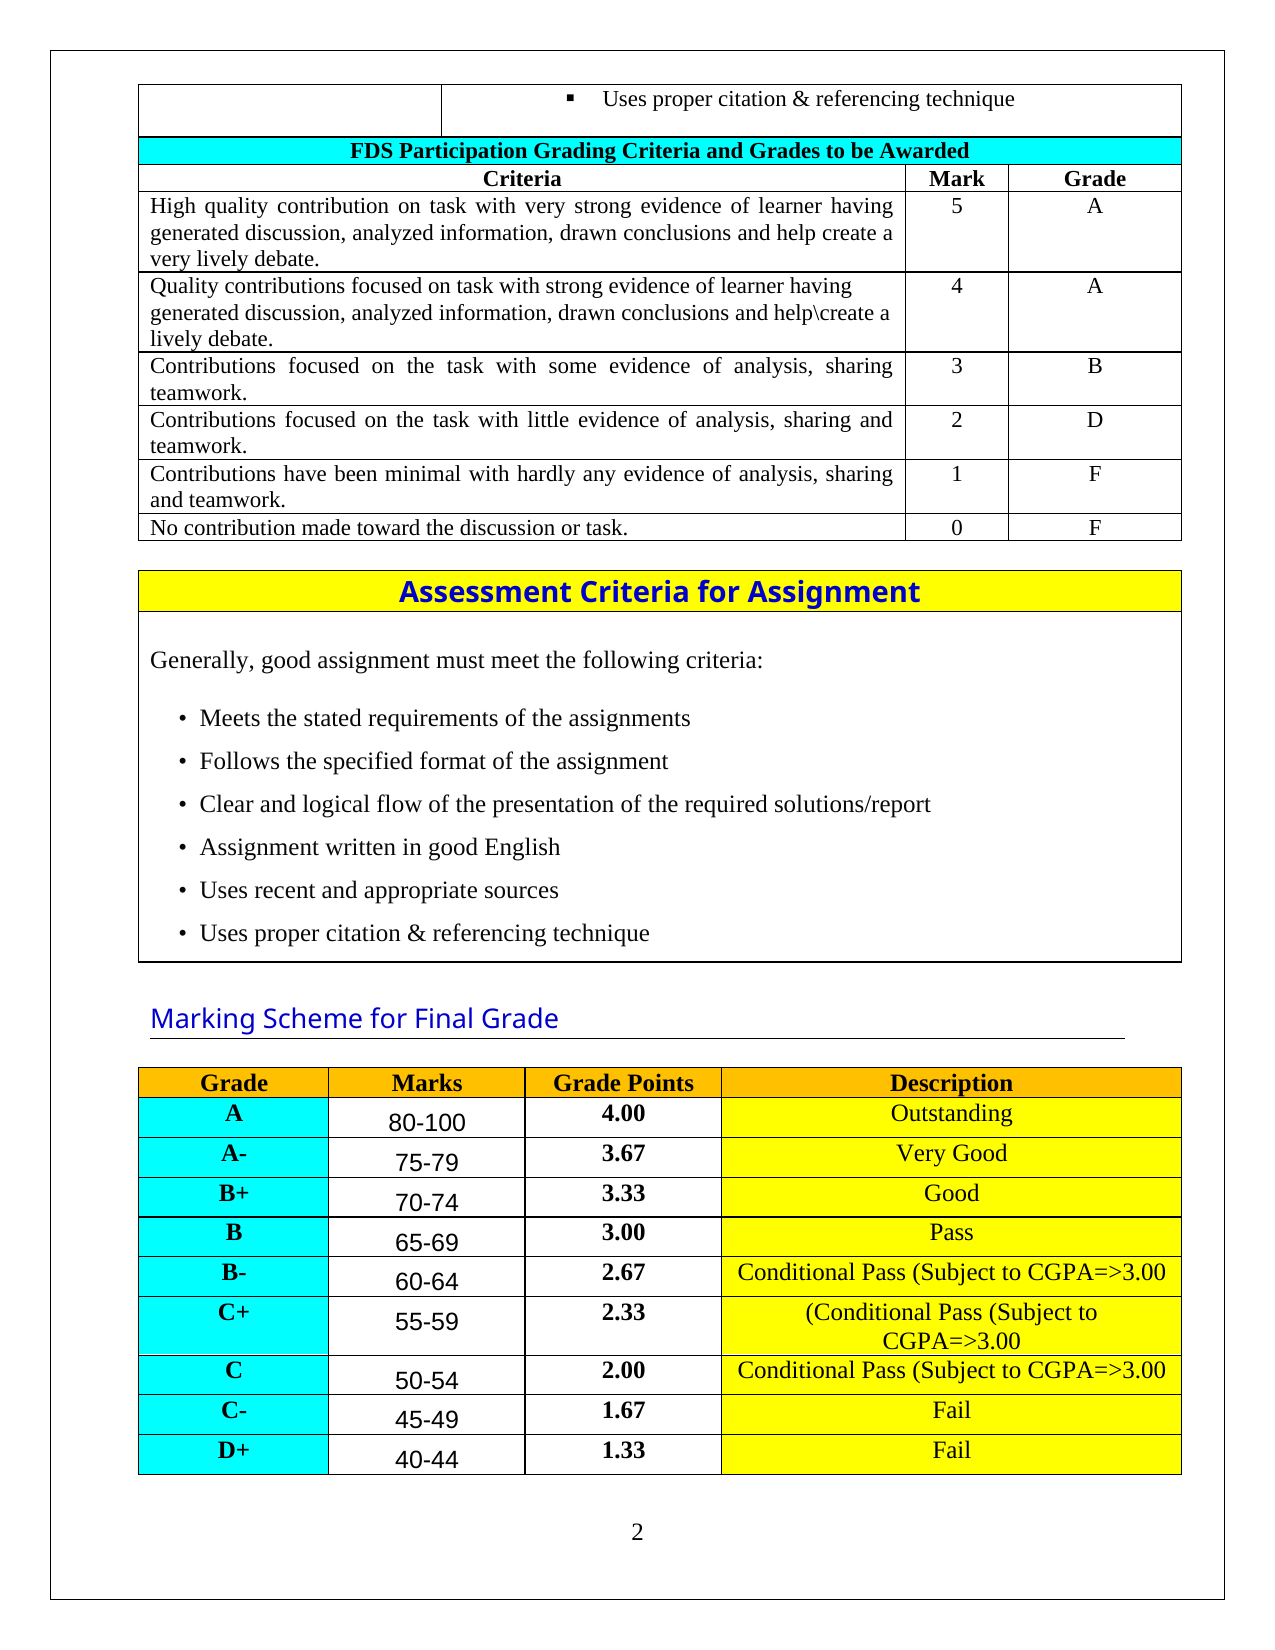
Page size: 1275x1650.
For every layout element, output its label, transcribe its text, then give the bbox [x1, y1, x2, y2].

table_cell A [1009, 192, 1181, 271]
table_cell A [1009, 273, 1181, 351]
table_cell Fail [722, 1395, 1181, 1434]
table_cell 4.00 [526, 1098, 721, 1137]
text Marking Scheme for Final Grade [150, 999, 1125, 1038]
table_cell No contribution made toward the discussion or task. [139, 514, 905, 540]
table_cell B [139, 1218, 328, 1256]
table_cell Contributions focused on the task with little evidence of analysis, sharing and teamwork. [139, 406, 905, 459]
table_cell (Conditional Pass (Subject to CGPA=>3.00 [722, 1297, 1181, 1354]
table_cell 1.67 [526, 1395, 721, 1434]
table_cell Criteria [139, 165, 905, 191]
table_cell Contributions focused on the task with some evidence of analysis, sharing teamwork. [139, 353, 905, 405]
table_cell 70-74 [329, 1178, 524, 1216]
table_cell Conditional Pass (Subject to CGPA=>3.00 [722, 1257, 1181, 1296]
table_cell Quality contributions focused on task with strong evidence of learner having generated discussion, analyzed information, drawn conclusions and help\create a lively debate. [139, 273, 905, 351]
table_cell 4 [906, 273, 1008, 351]
table_cell 40-44 [329, 1435, 524, 1474]
table_cell FDS Participation Grading Criteria and Grades to be Awarded [139, 138, 1181, 164]
table_cell A [139, 1098, 328, 1137]
table_cell B+ [139, 1178, 328, 1216]
table_cell 0 [906, 514, 1008, 540]
table_cell F [1009, 514, 1181, 540]
table_cell D+ [139, 1435, 328, 1474]
table_cell Generally, good assignment must meet the following criteria: • Meets the stated requirements of the assignments • Follows the specified format of the assignment • Clear and logical flow of the presentation of the required solutions/report • Assignment written in good English • Uses recent and appropriate sources • Uses proper citation & referencing technique [139, 612, 1181, 961]
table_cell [442, 85, 1181, 136]
table_cell 1 [906, 460, 1008, 513]
table_cell 2.67 [526, 1257, 721, 1296]
table_cell Grade [1009, 165, 1181, 191]
table_cell B [1009, 353, 1181, 405]
table_cell 80-100 [329, 1098, 524, 1137]
table_cell 3 [906, 353, 1008, 405]
table_cell 3.00 [526, 1218, 721, 1256]
table_cell Outstanding [722, 1098, 1181, 1137]
table_cell A- [139, 1138, 328, 1177]
table_header Description [722, 1068, 1181, 1097]
table_cell 75-79 [329, 1138, 524, 1177]
table_cell 1.33 [526, 1435, 721, 1474]
table_cell 60-64 [329, 1257, 524, 1296]
table_header Grade Points [526, 1068, 721, 1097]
table_cell Mark [906, 165, 1008, 191]
table_cell Very Good [722, 1138, 1181, 1177]
table_cell Pass [722, 1218, 1181, 1256]
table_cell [139, 85, 441, 136]
table_cell 65-69 [329, 1218, 524, 1256]
table_header Marks [329, 1068, 524, 1097]
table_cell Fail [722, 1435, 1181, 1474]
table_cell 50-54 [329, 1356, 524, 1394]
table_cell 3.67 [526, 1138, 721, 1177]
table_cell 2.33 [526, 1297, 721, 1354]
table_cell C [139, 1356, 328, 1394]
table_cell C- [139, 1395, 328, 1434]
table_cell B- [139, 1257, 328, 1296]
table_cell High quality contribution on task with very strong evidence of learner having generated discussion, analyzed information, drawn conclusions and help create a very lively debate. [139, 192, 905, 271]
table_cell 45-49 [329, 1395, 524, 1434]
table_cell F [1009, 460, 1181, 513]
table_cell C+ [139, 1297, 328, 1354]
table_cell 2 [906, 406, 1008, 459]
table_cell Conditional Pass (Subject to CGPA=>3.00 [722, 1356, 1181, 1394]
table_header Assessment Criteria for Assignment [139, 571, 1181, 611]
table_cell 3.33 [526, 1178, 721, 1216]
table_cell Contributions have been minimal with hardly any evidence of analysis, sharing and teamwork. [139, 460, 905, 513]
table_cell Good [722, 1178, 1181, 1216]
table_cell D [1009, 406, 1181, 459]
table_cell 5 [906, 192, 1008, 271]
table_cell 55-59 [329, 1297, 524, 1354]
table_header Grade [139, 1068, 328, 1097]
table_cell 2.00 [526, 1356, 721, 1394]
